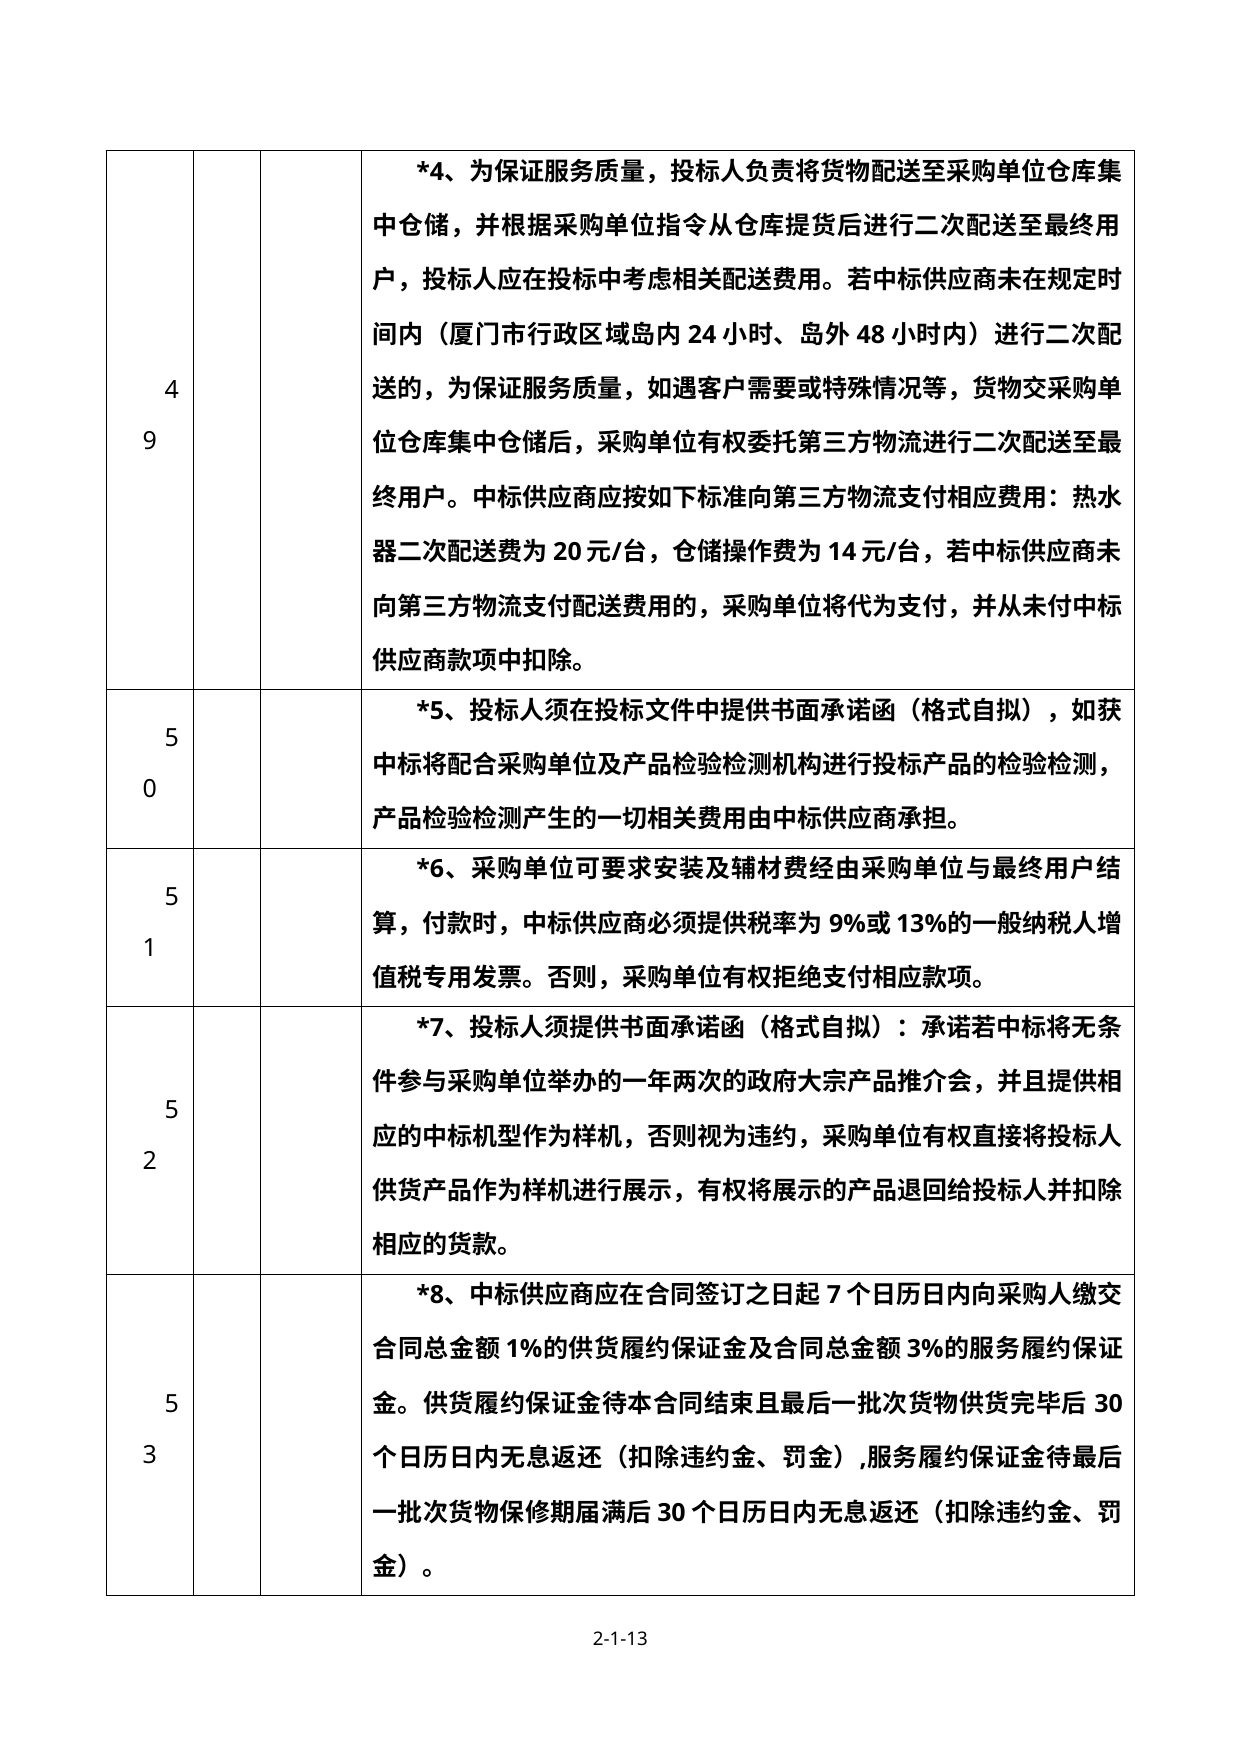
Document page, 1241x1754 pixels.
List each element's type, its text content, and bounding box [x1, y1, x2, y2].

table_cell *7、投标人须提供书面承诺函（格式自拟）：承诺若中标将无条件参与采购单位举办的一年两次的政府大宗产品推介会，并且提供相应的中标机型作为样机，否则视为违约，采购单位有权直接将投标人供货产品作为样机进行展示，有权将展示的产品退回给投标人并扣除相应的货款。 [362, 1007, 1134, 1273]
table_cell [261, 151, 361, 689]
table_cell 53 [107, 1275, 193, 1595]
table_cell [194, 690, 260, 848]
table_cell [194, 1007, 260, 1273]
table_cell [261, 849, 361, 1006]
table_cell 52 [107, 1007, 193, 1273]
table_cell [261, 1275, 361, 1595]
table_cell 51 [107, 849, 193, 1006]
table_cell 49 [107, 151, 193, 689]
table_cell [194, 151, 260, 689]
table_cell *8、中标供应商应在合同签订之日起7个日历日内向采购人缴交合同总金额1%的供货履约保证金及合同总金额3%的服务履约保证金。供货履约保证金待本合同结束且最后一批次货物供货完毕后30个日历日内无息返还（扣除违约金、罚金）,服务履约保证金待最后一批次货物保修期届满后30个日历日内无息返还（扣除违约金、罚金）。 [362, 1275, 1134, 1595]
table_cell 50 [107, 690, 193, 848]
table_cell [261, 690, 361, 848]
table_cell *6、采购单位可要求安装及辅材费经由采购单位与最终用户结算，付款时，中标供应商必须提供税率为9%或13%的一般纳税人增值税专用发票。否则，采购单位有权拒绝支付相应款项。 [362, 849, 1134, 1006]
table_cell *4、为保证服务质量，投标人负责将货物配送至采购单位仓库集中仓储，并根据采购单位指令从仓库提货后进行二次配送至最终用户，投标人应在投标中考虑相关配送费用。若中标供应商未在规定时间内（厦门市行政区域岛内24小时、岛外48小时内）进行二次配送的，为保证服务质量，如遇客户需要或特殊情况等，货物交采购单位仓库集中仓储后，采购单位有权委托第三方物流进行二次配送至最终用户。中标供应商应按如下标准向第三方物流支付相应费用：热水器二次配送费为20元/台，仓储操作费为14元/台，若中标供应商未向第三方物流支付配送费用的，采购单位将代为支付，并从未付中标供应商款项中扣除。 [362, 151, 1134, 689]
table_cell [194, 1275, 260, 1595]
table_cell [194, 849, 260, 1006]
table_cell [261, 1007, 361, 1273]
table_cell *5、投标人须在投标文件中提供书面承诺函（格式自拟），如获中标将配合采购单位及产品检验检测机构进行投标产品的检验检测，产品检验检测产生的一切相关费用由中标供应商承担。 [362, 690, 1134, 848]
